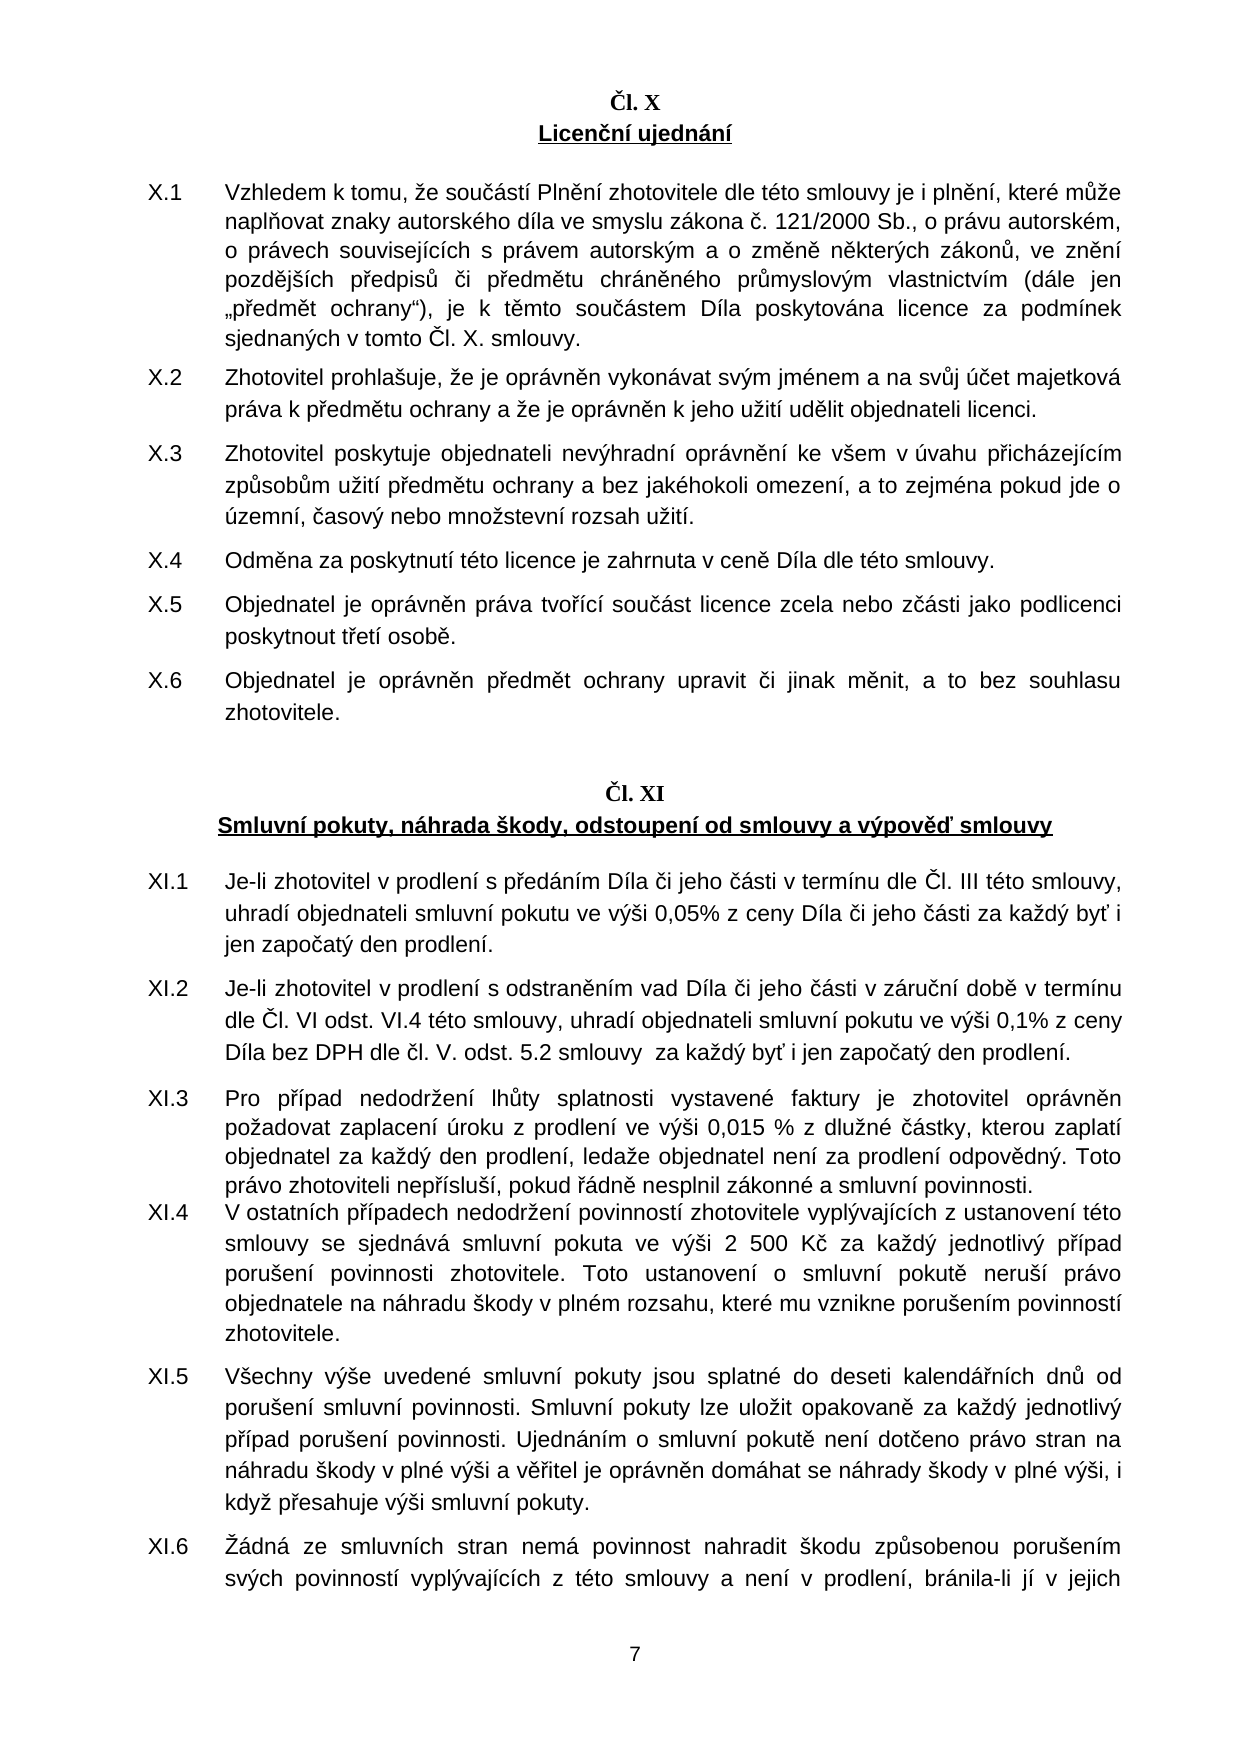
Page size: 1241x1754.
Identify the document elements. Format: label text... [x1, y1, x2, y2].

list Objednatel je oprávněn předmět ochrany upravit či jinak měnit, a to bez souhlasu zhotovitele. [148, 667, 1122, 725]
list Zhotovitel prohlašuje, že je oprávněn vykonávat svým jménem a na svůj účet majetková práva k předmětu ochrany a že je oprávněn k jeho užití udělit objednateli licenci. [148, 364, 1122, 422]
list Objednatel je oprávněn práva tvořící součást licence zcela nebo zčásti jako podlicenci poskytnout třetí osobě. [148, 591, 1122, 649]
text Smluvní pokuty, náhrada škody, odstoupení od smlouvy a výpověď smlouvy [148, 780, 1122, 838]
list Pro případ nedodržení lhůty splatnosti vystavené faktury je zhotovitel oprávněn požadovat zaplacení úroku z prodlení ve výši 0,015 % z dlužné částky, kterou zaplatí objednatel za každý den prodlení, ledaže objednatel není za prodlení odpovědný. Toto právo zhotoviteli nepřísluší, pokud řádně nesplnil zákonné a smluvní povinnosti. [148, 1083, 1122, 1199]
list Zhotovitel poskytuje objednateli nevýhradní oprávnění ke všem v úvahu přicházejícím způsobům užití předmětu ochrany a bez jakéhokoli omezení, a to zejména pokud jde o územní, časový nebo množstevní rozsah užití. [148, 440, 1122, 529]
list Je-li zhotovitel v prodlení s předáním Díla či jeho části v termínu dle Čl. III této smlouvy, uhradí objednateli smluvní pokutu ve výši 0,05% z ceny Díla či jeho části za každý byť i jen započatý den prodlení. [148, 868, 1122, 958]
list Všechny výše uvedené smluvní pokuty jsou splatné do deseti kalendářních dnů od porušení smluvní povinnosti. Smluvní pokuty lze uložit opakovaně za každý jednotlivý případ porušení povinnosti. Ujednáním o smluvní pokutě není dotčeno právo stran na náhradu škody v plné výši a věřitel je oprávněn domáhat se náhrady škody v plné výši, i když přesahuje výši smluvní pokuty. [148, 1363, 1122, 1515]
list Vzhledem k tomu, že součástí Plnění zhotovitele dle této smlouvy je i plnění, které může naplňovat znaky autorského díla ve smyslu zákona č. 121/2000 Sb., o právu autorském, o právech souvisejících s právem autorským a o změně některých zákonů, ve znění pozdějších předpisů či předmětu chráněného průmyslovým vlastnictvím (dále jen „předmět ochrany“), je k těmto součástem Díla poskytována licence za podmínek sjednaných v tomto Čl. X. smlouvy. [148, 177, 1122, 352]
list Je-li zhotovitel v prodlení s odstraněním vad Díla či jeho části v záruční době v termínu dle Čl. VI odst. 6.4 této smlouvy, uhradí objednateli smluvní pokutu ve výši 0,1% z ceny Díla bez DPH dle čl. V. odst. 5.2 smlouvy za každý byť i jen započatý den prodlení. [148, 975, 1122, 1065]
text Licenční ujednání [148, 89, 1122, 147]
list V ostatních případech nedodržení povinností zhotovitele vyplývajících z ustanovení této smlouvy se sjednává smluvní pokuta ve výši 2 500 Kč za každý jednotlivý případ porušení povinnosti zhotovitele. Toto ustanovení o smluvní pokutě neruší právo objednatele na náhradu škody v plném rozsahu, které mu vznikne porušením povinností zhotovitele. [148, 1199, 1122, 1346]
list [148, 1533, 1122, 1591]
list Odměna za poskytnutí této licence je zahrnuta v ceně Díla dle této smlouvy. [148, 547, 1122, 573]
